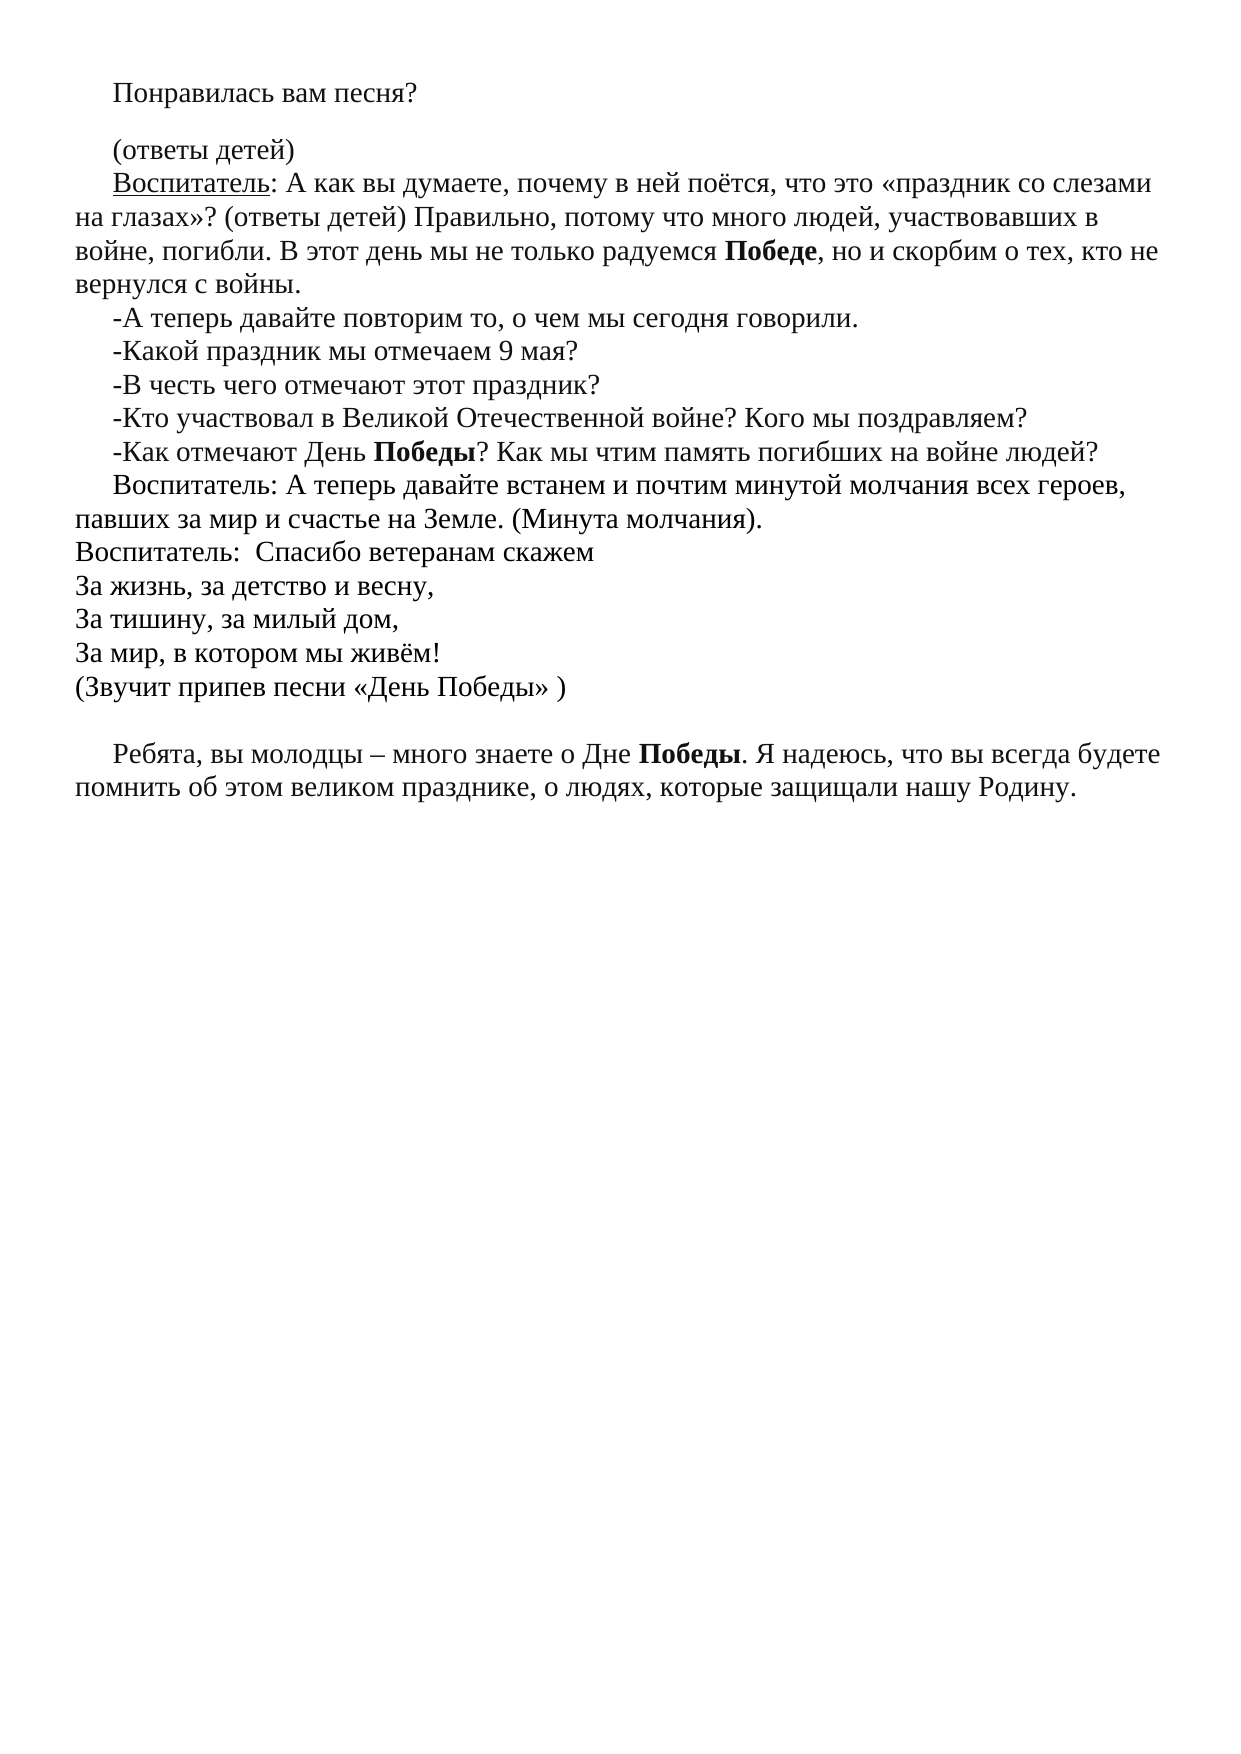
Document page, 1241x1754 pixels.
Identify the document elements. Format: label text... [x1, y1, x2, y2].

text -Какой праздник мы отмечаем 9 мая? [75, 333, 1165, 367]
text -Как отмечают День Победы? Как мы чтим память погибших на войне людей? [75, 434, 1165, 467]
text Понравилась вам песня? [75, 75, 1165, 108]
text Ребята, вы молодцы – много знаете о Дне Победы. Я надеюсь, что вы всегда будете помнить об этом великом празднике, о людях, которые защищали нашу Родину. [75, 736, 1165, 803]
text Воспитатель: А теперь давайте встанем и почтим минутой молчания всех героев, павших за мир и счастье на Земле. (Минута молчания). Воспитатель: Спасибо ветеранам скажем За жизнь, за детство и весну, За тишину, за милый дом, За мир, в котором мы живём! (Звучит припев песни «День Победы» ) [75, 467, 1165, 702]
text Воспитатель: А как вы думаете, почему в ней поётся, что это «праздник со слезами на глазах»? (ответы детей) Правильно, потому что много людей, участвовавших в войне, погибли. В этот день мы не только радуемся Победе, но и скорбим о тех, кто не вернулся с войны. [75, 166, 1165, 300]
text -А теперь давайте повторим то, о чем мы сегодня говорили. [75, 300, 1165, 333]
text -В честь чего отмечают этот праздник? [75, 367, 1165, 400]
text -Кто участвовал в Великой Отечественной войне? Кого мы поздравляем? [75, 400, 1165, 434]
text (ответы детей) [75, 132, 1165, 166]
